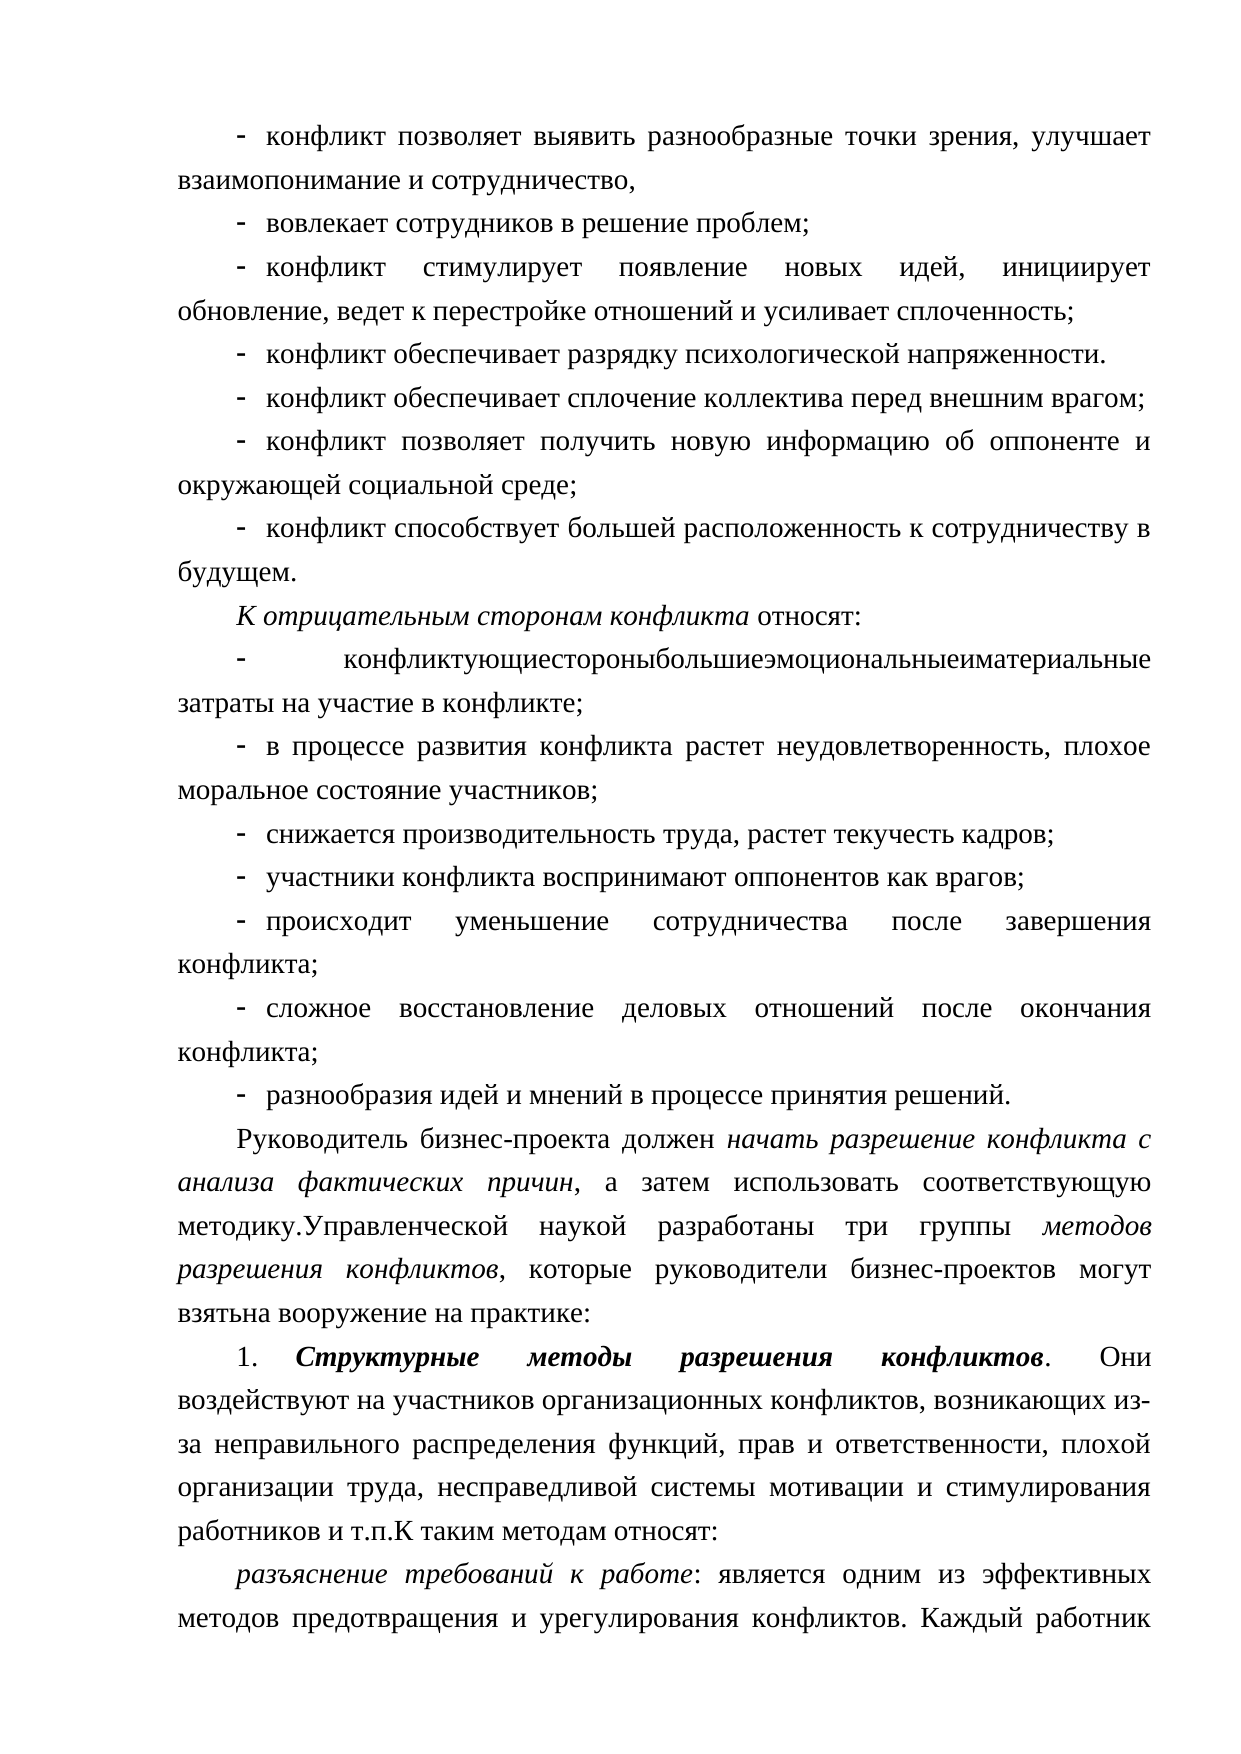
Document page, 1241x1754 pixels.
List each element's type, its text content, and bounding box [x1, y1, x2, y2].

list участники конфликта воспринимают оппонентов как врагов; [177, 859, 1152, 893]
list конфликт обеспечивает разрядку психологической напряженности. [177, 336, 1152, 370]
list конфликт позволяет выявить разнообразные точки зрения, улучшает взаимопонимание и сотрудничество, [177, 118, 1152, 195]
list в процессе развития конфликта растет неудовлетворенность, плохое моральное состояние участников; [177, 728, 1152, 806]
list конфликт способствует большей расположенность к сотрудничеству в будущем. [177, 511, 1152, 588]
list конфликт стимулирует появление новых идей, инициирует обновление, ведет к перестройке отношений и усиливает сплоченность; [177, 249, 1152, 326]
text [177, 1556, 1152, 1633]
list снижается производительность труда, растет текучесть кадров; [177, 816, 1152, 849]
text 1. Структурные методы разрешения конфликтов. Они воздействуют на участников организационных конфликтов, возникающих из-за неправильного распределения функций, прав и ответственности, плохой организации труда, несправедливой системы мотивации и стимулирования работников и т.п.К таким методам относят: [177, 1339, 1152, 1546]
list разнообразия идей и мнений в процессе принятия решений. [177, 1077, 1152, 1111]
list вовлекает сотрудников в решение проблем; [177, 205, 1152, 239]
list конфликт обеспечивает сплочение коллектива перед внешним врагом; [177, 380, 1152, 413]
list сложное восстановление деловых отношений после окончания конфликта; [177, 990, 1152, 1067]
list конфликт позволяет получить новую информацию об оппоненте и окружающей социальной среде; [177, 423, 1152, 501]
text К отрицательным сторонам конфликта относят: [177, 598, 1152, 631]
text Руководитель бизнес-проекта должен начать разрешение конфликта с анализа фактических причин, а затем использовать соответствующую методику.Управленческой наукой разработаны три группы методов разрешения конфликтов, которые руководители бизнес-проектов могут взятьна вооружение на практике: [177, 1121, 1152, 1329]
list конфликтующиестороныбольшиеэмоциональныеиматериальные затраты на участие в конфликте; [177, 641, 1152, 718]
list происходит уменьшение сотрудничества после завершения конфликта; [177, 903, 1152, 980]
